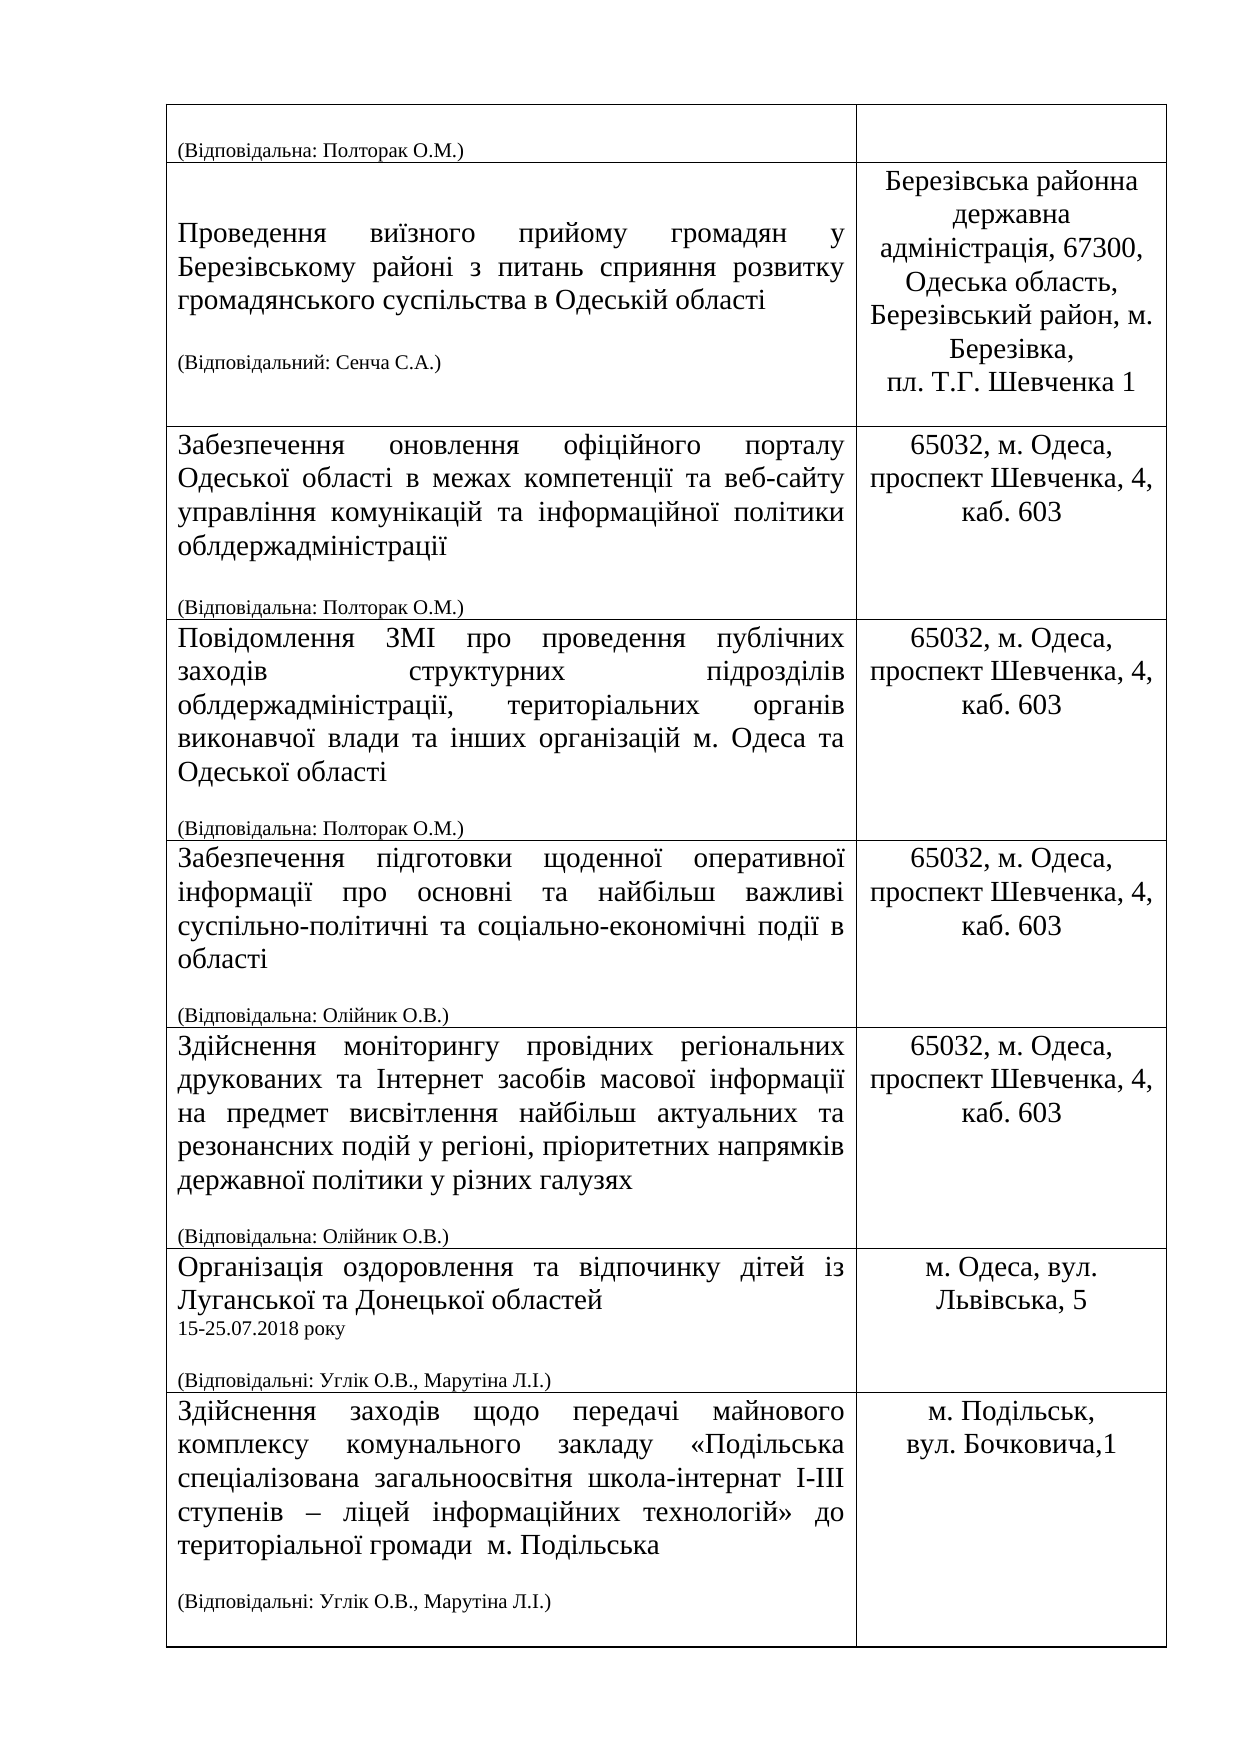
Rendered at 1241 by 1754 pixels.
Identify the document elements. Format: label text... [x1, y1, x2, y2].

table_cell Березівська районна державна адміністрація, 67300, Одеська область, Березівський район, м. Березівка, пл. Т.Г. Шевченка 1 [857, 163, 1166, 426]
table_cell 65032, м. Одеса, проспект Шевченка, 4, каб. 603 [857, 1028, 1166, 1248]
table_cell 65032, м. Одеса, проспект Шевченка, 4, каб. 603 [857, 427, 1166, 619]
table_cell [857, 105, 1166, 162]
table_cell 65032, м. Одеса, проспект Шевченка, 4, каб. 603 [857, 620, 1166, 839]
table_cell Проведення виїзного прийому громадян у Березівському районі з питань сприяння розвитку громадянського суспільства в Одеській області (Відповідальний: Сенча С.А.) [167, 163, 856, 426]
table_cell Здійснення заходів щодо передачі майнового комплексу комунального закладу «Подільська спеціалізована загальноосвітня школа-інтернат І-ІІІ ступенів – ліцей інформаційних технологій» до територіальної громади м. Подільська (Відповідальні: Углік О.В., Марутіна Л.І.) [167, 1393, 856, 1646]
table_cell Забезпечення оновлення офіційного порталу Одеської області в межах компетенції та веб-сайту управління комунікацій та інформаційної політики облдержадміністрації (Відповідальна: Полторак О.М.) [167, 427, 856, 619]
table_cell Повідомлення ЗМІ про проведення публічних заходів структурних підрозділів облдержадміністрації, територіальних органів виконавчої влади та інших організацій м. Одеса та Одеської області (Відповідальна: Полторак О.М.) [167, 620, 856, 839]
table_cell 65032, м. Одеса, проспект Шевченка, 4, каб. 603 [857, 841, 1166, 1027]
table_cell Забезпечення підготовки щоденної оперативної інформації про основні та найбільш важливі суспільно-політичні та соціально-економічні події в області (Відповідальна: Олійник О.В.) [167, 841, 856, 1027]
table_cell м. Подільськ, вул. Бочковича,1 [857, 1393, 1166, 1646]
table_cell Здійснення моніторингу провідних регіональних друкованих та Інтернет засобів масової інформації на предмет висвітлення найбільш актуальних та резонансних подій у регіоні, пріоритетних напрямків державної політики у різних галузях (Відповідальна: Олійник О.В.) [167, 1028, 856, 1248]
table_cell Організація оздоровлення та відпочинку дітей із Луганської та Донецької областей 15-25.07.2018 року (Відповідальні: Углік О.В., Марутіна Л.І.) [167, 1249, 856, 1392]
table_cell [167, 105, 856, 162]
table_cell м. Одеса, вул. Львівська, 5 [857, 1249, 1166, 1392]
